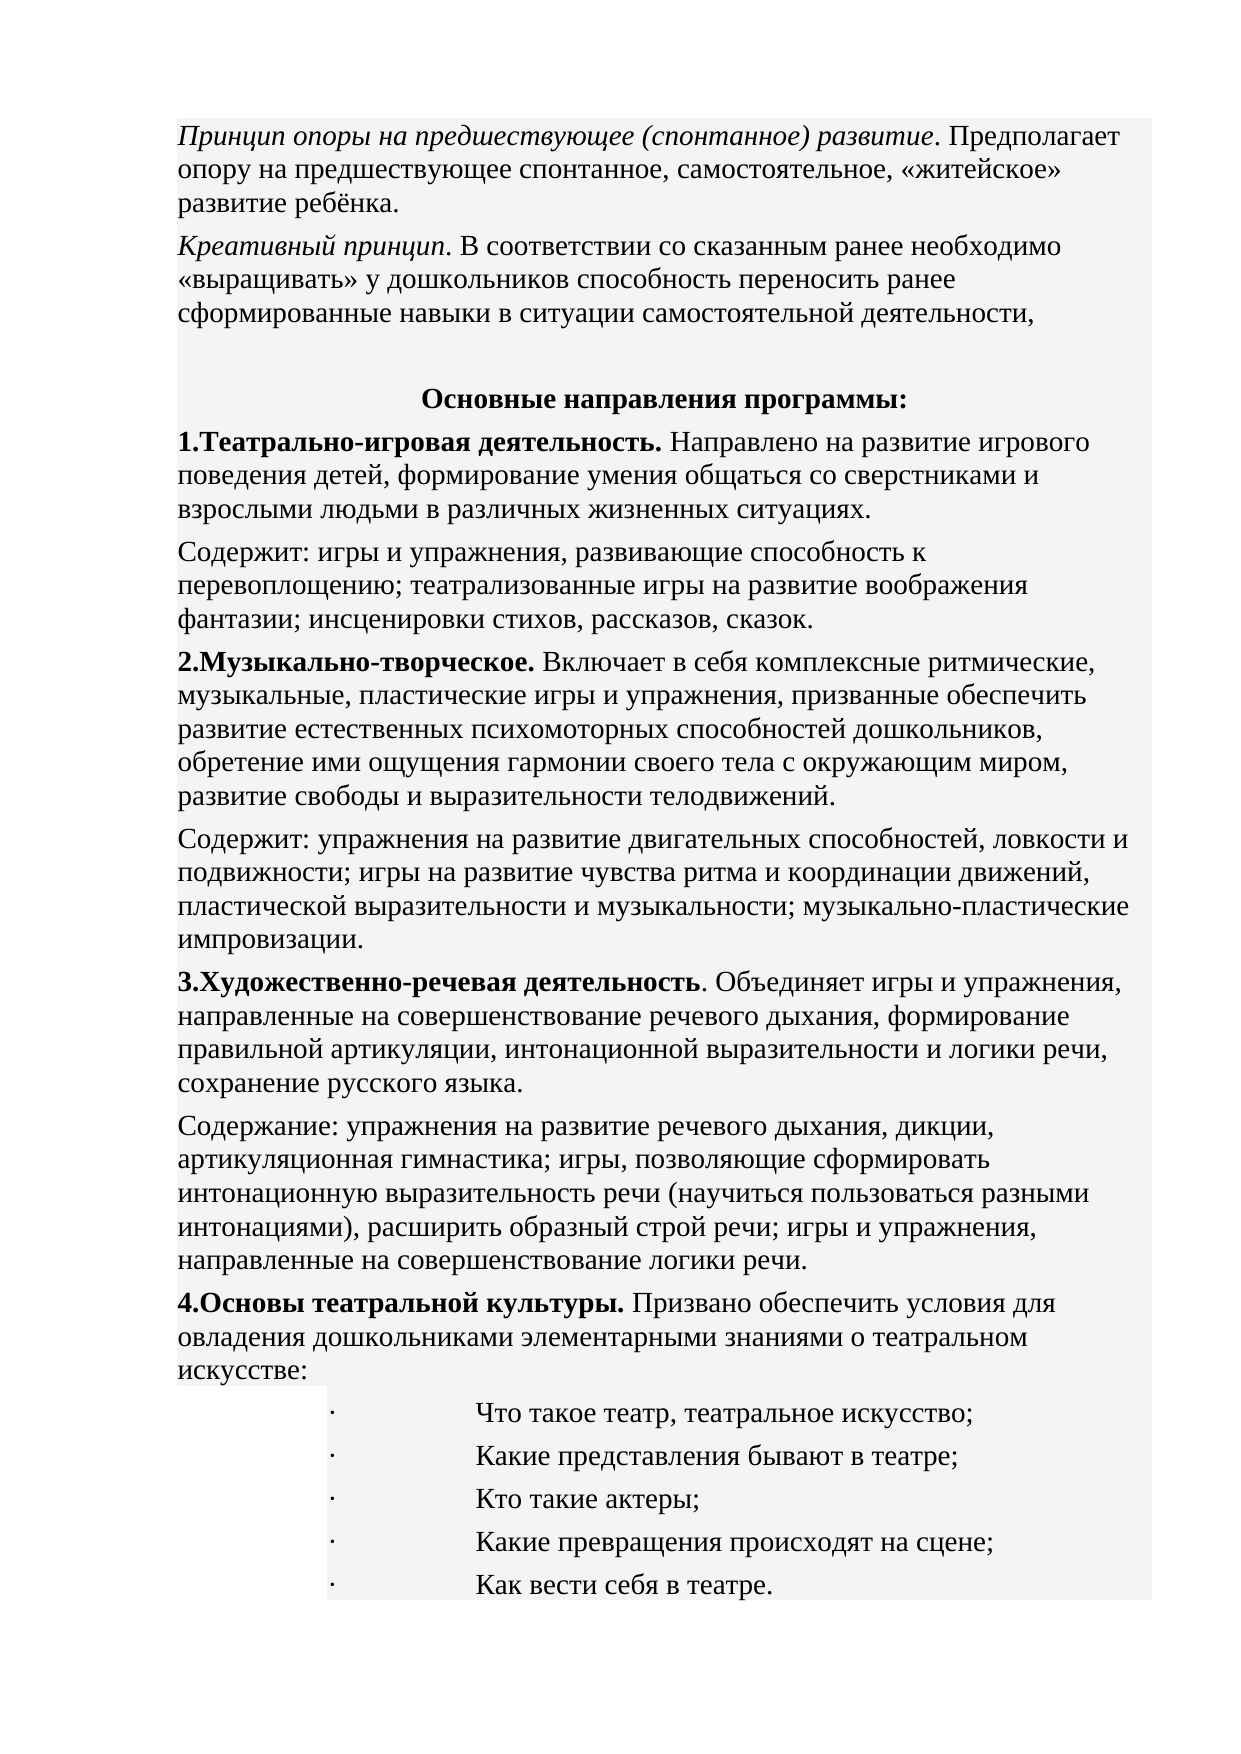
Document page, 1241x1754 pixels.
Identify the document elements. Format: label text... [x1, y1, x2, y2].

text Содержит: упражнения на развитие двигательных способностей, ловкости и подвижности; игры на развитие чувства ритма и координации движений, пластической выразительности и музыкальности; музыкально-пластические импровизации. [177, 821, 1152, 955]
text Принцип опоры на предшествующее (спонтанное) развитие. Предполагает опору на предшествующее спонтанное, самостоятельное, «житейское» развитие ребёнка. [177, 118, 1152, 219]
text Основные направления программы: [177, 381, 1152, 414]
text · Какие превращения происходят на сцене; [327, 1524, 1152, 1557]
text Содержит: игры и упражнения, развивающие способность к перевоплощению; театрализованные игры на развитие воображения фантазии; инсценировки стихов, рассказов, сказок. [177, 534, 1152, 634]
text · Как вести себя в театре. [327, 1567, 1152, 1600]
text · Какие представления бывают в театре; [327, 1438, 1152, 1472]
text 1.Театрально-игровая деятельность. Направлено на развитие игрового поведения детей, формирование умения общаться со сверстниками и взрослыми людьми в различных жизненных ситуациях. [177, 424, 1152, 524]
text · Кто такие актеры; [327, 1481, 1152, 1514]
text 4.Основы театральной культуры. Призвано обеспечить условия для овладения дошкольниками элементарными знаниями о театральном искусстве: [177, 1285, 1152, 1386]
text Креативный принцип. В соответствии со сказанным ранее необходимо «выращивать» у дошкольников способность переносить ранее сформированные навыки в ситуации самостоятельной деятельности, [177, 228, 1152, 329]
text 2.Музыкально-творческое. Включает в себя комплексные ритмические, музыкальные, пластические игры и упражнения, призванные обеспечить развитие естественных психомоторных способностей дошкольников, обретение ими ощущения гармонии своего тела с окружающим миром, развитие свободы и выразительности телодвижений. [177, 644, 1152, 812]
text Содержание: упражнения на развитие речевого дыхания, дикции, артикуляционная гимнастика; игры, позволяющие сформировать интонационную выразительность речи (научиться пользоваться разными интонациями), расширить образный строй речи; игры и упражнения, направленные на совершенствование логики речи. [177, 1108, 1152, 1276]
text · Что такое театр, театральное искусство; [327, 1395, 1152, 1429]
text 3.Художественно-речевая деятельность. Объединяет игры и упражнения, направленные на совершенствование речевого дыхания, формирование правильной артикуляции, интонационной выразительности и логики речи, сохранение русского языка. [177, 964, 1152, 1099]
